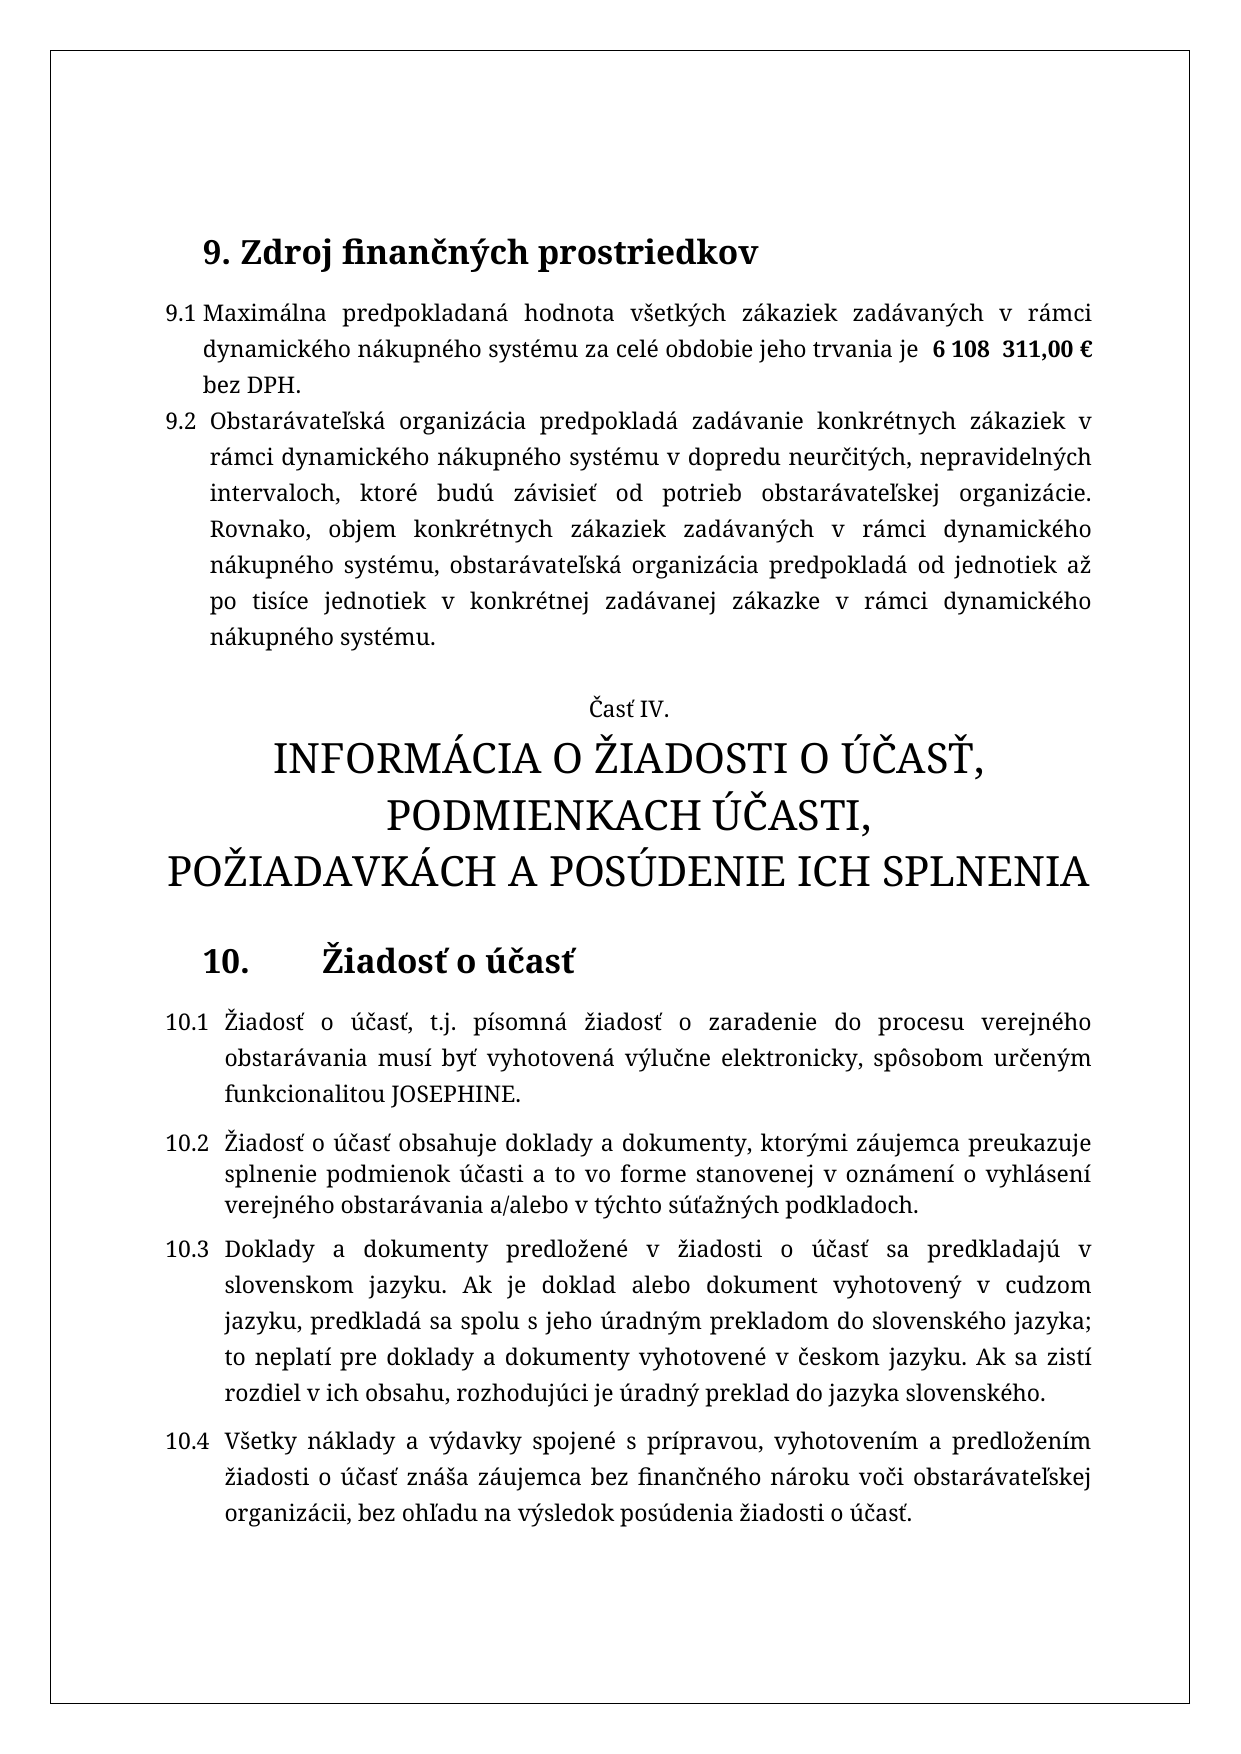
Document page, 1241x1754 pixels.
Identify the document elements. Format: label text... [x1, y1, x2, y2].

list Obstarávateľská organizácia predpokladá zadávanie konkrétnych zákaziek v rámci dynamického nákupného systému v dopredu neurčitých, nepravidelných intervaloch, ktoré budú závisieť od potrieb obstarávateľskej organizácie. Rovnako, objem konkrétnych zákaziek zadávaných v rámci dynamického nákupného systému, obstarávateľská organizácia predpokladá od jednotiek až po tisíce jednotiek v konkrétnej zadávanej zákazke v rámci dynamického nákupného systému. [165, 405, 1093, 652]
text 10.3 Doklady a dokumenty predložené v žiadosti o účasť sa predkladajú v slovenskom jazyku. Ak je doklad alebo dokument vyhotovený v cudzom jazyku, predkladá sa spolu s jeho úradným prekladom do slovenského jazyka; to neplatí pre doklady a dokumenty vyhotovené v českom jazyku. Ak sa zistí rozdiel v ich obsahu, rozhodujúci je úradný preklad do jazyka slovenského. [165, 1233, 1093, 1408]
subtitle Zdroj finančných prostriedkov [203, 229, 1093, 274]
text 10.4 Všetky náklady a výdavky spojené s prípravou, vyhotovením a predložením žiadosti o účasť znáša záujemca bez finančného nároku voči obstarávateľskej organizácii, bez ohľadu na výsledok posúdenia žiadosti o účasť. [165, 1425, 1093, 1528]
subtitle INFORMÁCIA O ŽIADOSTI O ÚČASŤ, PODMIENKACH ÚČASTI, [165, 728, 1093, 842]
text 10.1 Žiadosť o účasť, t.j. písomná žiadosť o zaradenie do procesu verejného obstarávania musí byť vyhotovená výlučne elektronicky, spôsobom určeným funkcionalitou JOSEPHINE. [165, 1006, 1093, 1109]
subtitle POŽIADAVKÁCH A POSÚDENIE ICH SPLNENIA [165, 842, 1093, 899]
text Časť IV. [165, 693, 1093, 724]
subtitle Žiadosť o účasť [203, 938, 1093, 983]
text 10.2 Žiadosť o účasť obsahuje doklady a dokumenty, ktorými záujemca preukazuje splnenie podmienok účasti a to vo forme stanovenej v oznámení o vyhlásení verejného obstarávania a/alebo v týchto súťažných podkladoch. [165, 1126, 1093, 1220]
list Maximálna predpokladaná hodnota všetkých zákaziek zadávaných v rámci dynamického nákupného systému za celé obdobie jeho trvania je 6 108 311,00 € bez DPH. [165, 297, 1093, 400]
